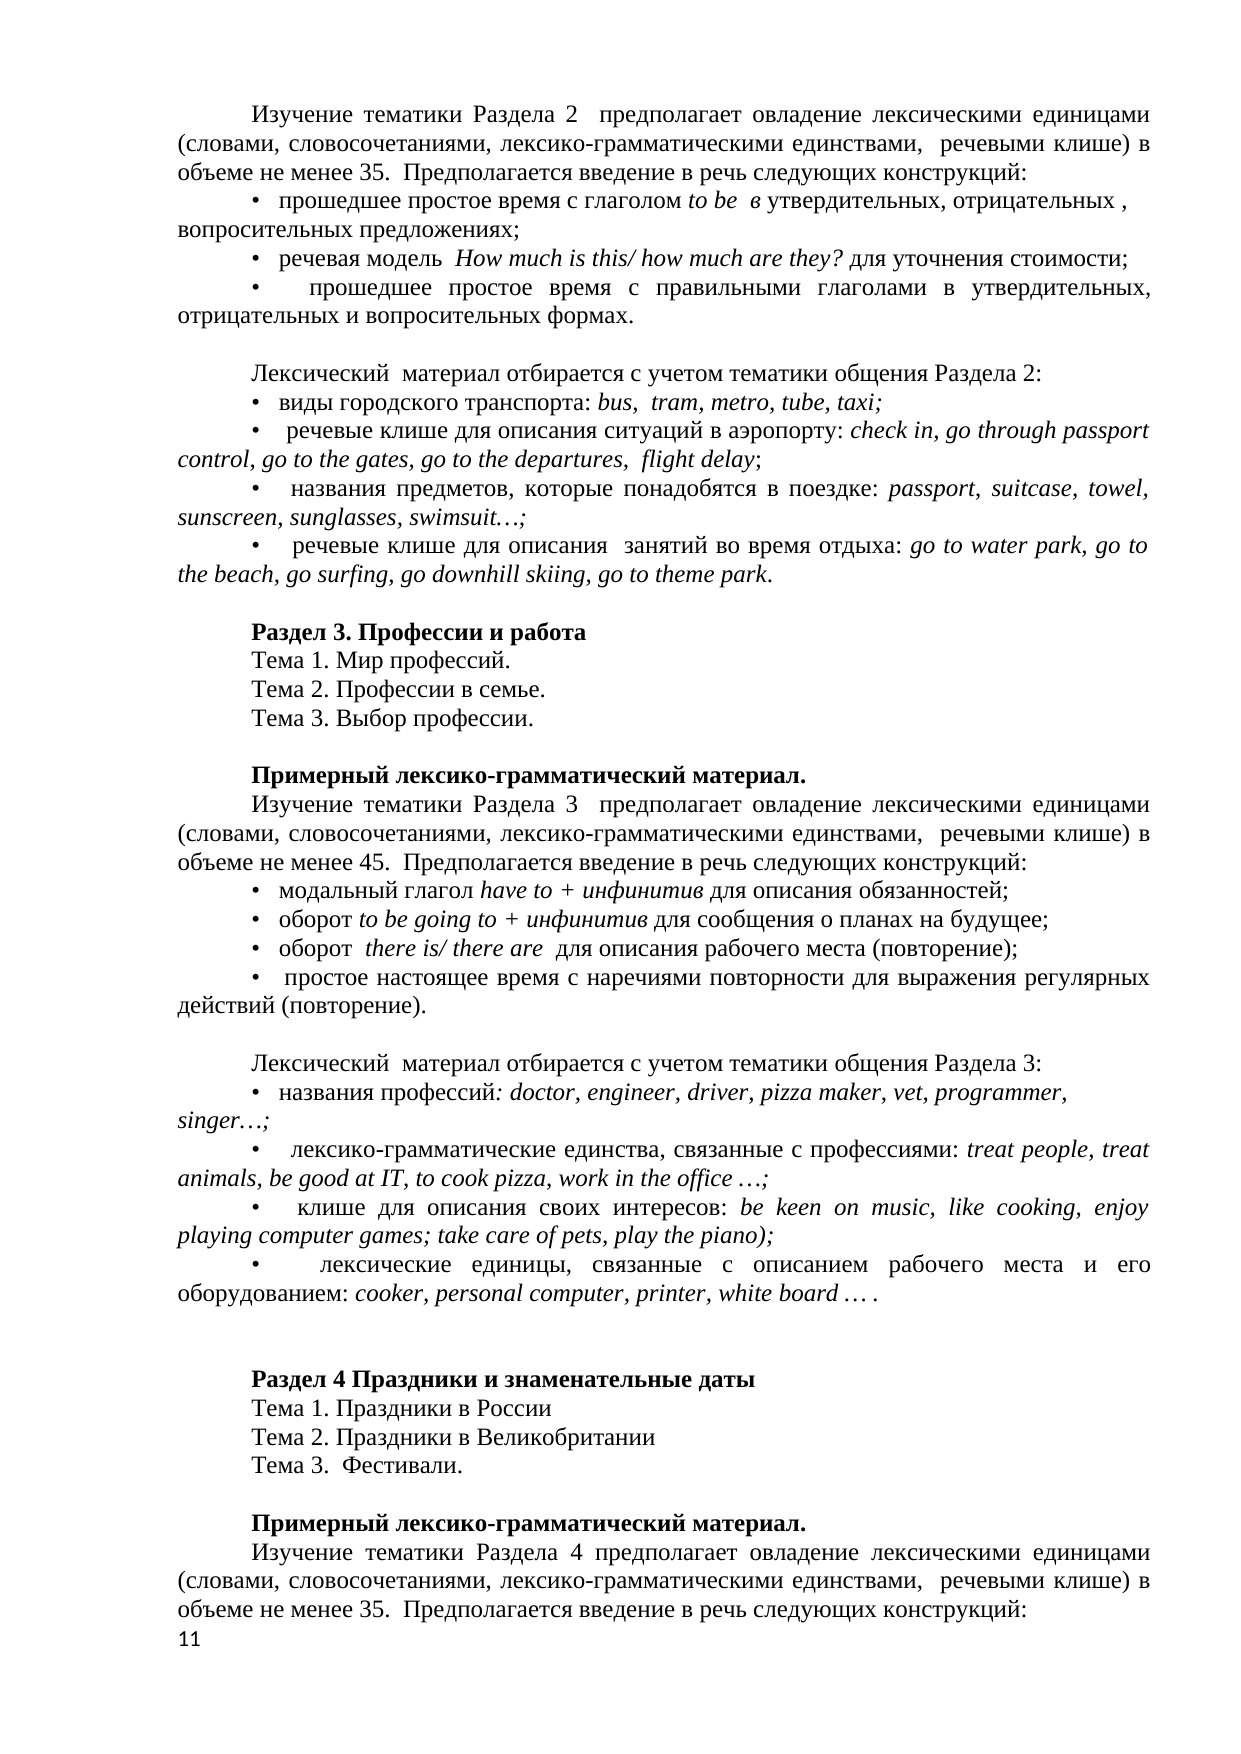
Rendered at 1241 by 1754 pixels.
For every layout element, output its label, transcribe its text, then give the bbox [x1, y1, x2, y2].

text • лексико-грамматические единства, связанные с профессиями: treat people, treat animals, be good at IT, to cook pizza, work in the office …; [177, 1134, 1152, 1192]
text Изучение тематики Раздела 4 предполагает овладение лексическими единицами (словами, словосочетаниями, лексико-грамматическими единствами, речевыми клише) в объеме не менее 35. Предполагается введение в речь следующих конструкций: [177, 1537, 1152, 1623]
text Изучение тематики Раздела 2 предполагает овладение лексическими единицами (словами, словосочетаниями, лексико-грамматическими единствами, речевыми клише) в объеме не менее 35. Предполагается введение в речь следующих конструкций: [177, 99, 1152, 185]
list • виды городского транспорта: bus, tram, metro, tube, taxi; [177, 387, 1152, 415]
text Тема 1. Праздники в России [177, 1393, 1152, 1422]
list • прошедшее простое время c правильными глаголами в утвердительных, отрицательных и вопросительных формах. [177, 272, 1152, 329]
text • модальный глагол have to + инфинитив для описания обязанностей; [177, 875, 1152, 904]
text Тема 2. Профессии в семье. [177, 674, 1152, 703]
text Раздел 4 Праздники и знаменательные даты [177, 1364, 1152, 1393]
list • прошедшее простое время с глаголом to be в утвердительных, отрицательных , вопросительных предложениях; [177, 185, 1152, 243]
text • названия профессий: doctor, engineer, driver, pizza maker, vet, programmer, singer…; [177, 1077, 1152, 1134]
text • клише для описания своих интересов: be keen on music, like cooking, enjoy playing computer games; take care of pets, play the piano); [177, 1192, 1152, 1249]
text Примерный лексико-грамматический материал. [177, 1508, 1152, 1537]
list • речевые клише для описания ситуаций в аэропорту: check in, go through passport control, go to the gates, go to the departures, flight delay; [177, 415, 1152, 473]
text Тема 1. Мир профессий. [177, 645, 1152, 674]
list • названия предметов, которые понадобятся в поездке: passport, suitcase, towel, sunscreen, sunglasses, swimsuit…; [177, 473, 1152, 530]
text Примерный лексико-грамматический материал. [177, 760, 1152, 789]
text • простое настоящее время с наречиями повторности для выражения регулярных действий (повторение). [177, 962, 1152, 1019]
text Раздел 3. Профессии и работа [177, 617, 1152, 645]
text Тема 3. Фестивали. [177, 1450, 1152, 1479]
list Изучение тематики Раздела 3 предполагает овладение лексическими единицами (словами, словосочетаниями, лексико-грамматическими единствами, речевыми клише) в объеме не менее 45. Предполагается введение в речь следующих конструкций: [177, 789, 1152, 875]
list Лексический материал отбирается с учетом тематики общения Раздела 3: [177, 1048, 1152, 1077]
list • речевые клише для описания занятий во время отдыха: go to water park, go to the beach, go surfing, go downhill skiing, go to theme park. [177, 530, 1152, 588]
list • речевая модель How much is this/ how much are they? для уточнения стоимости; [177, 243, 1152, 272]
list Лексический материал отбирается с учетом тематики общения Раздела 2: [177, 358, 1152, 387]
text Тема 3. Выбор профессии. [177, 703, 1152, 732]
text Тема 2. Праздники в Великобритании [177, 1422, 1152, 1450]
text • оборот there is/ there are для описания рабочего места (повторение); [177, 933, 1152, 962]
text • лексические единицы, связанные с описанием рабочего места и его оборудованием: cooker, personal computer, printer, white board … . [177, 1249, 1152, 1307]
text • оборот to be going to + инфинитив для сообщения о планах на будущее; [177, 904, 1152, 933]
